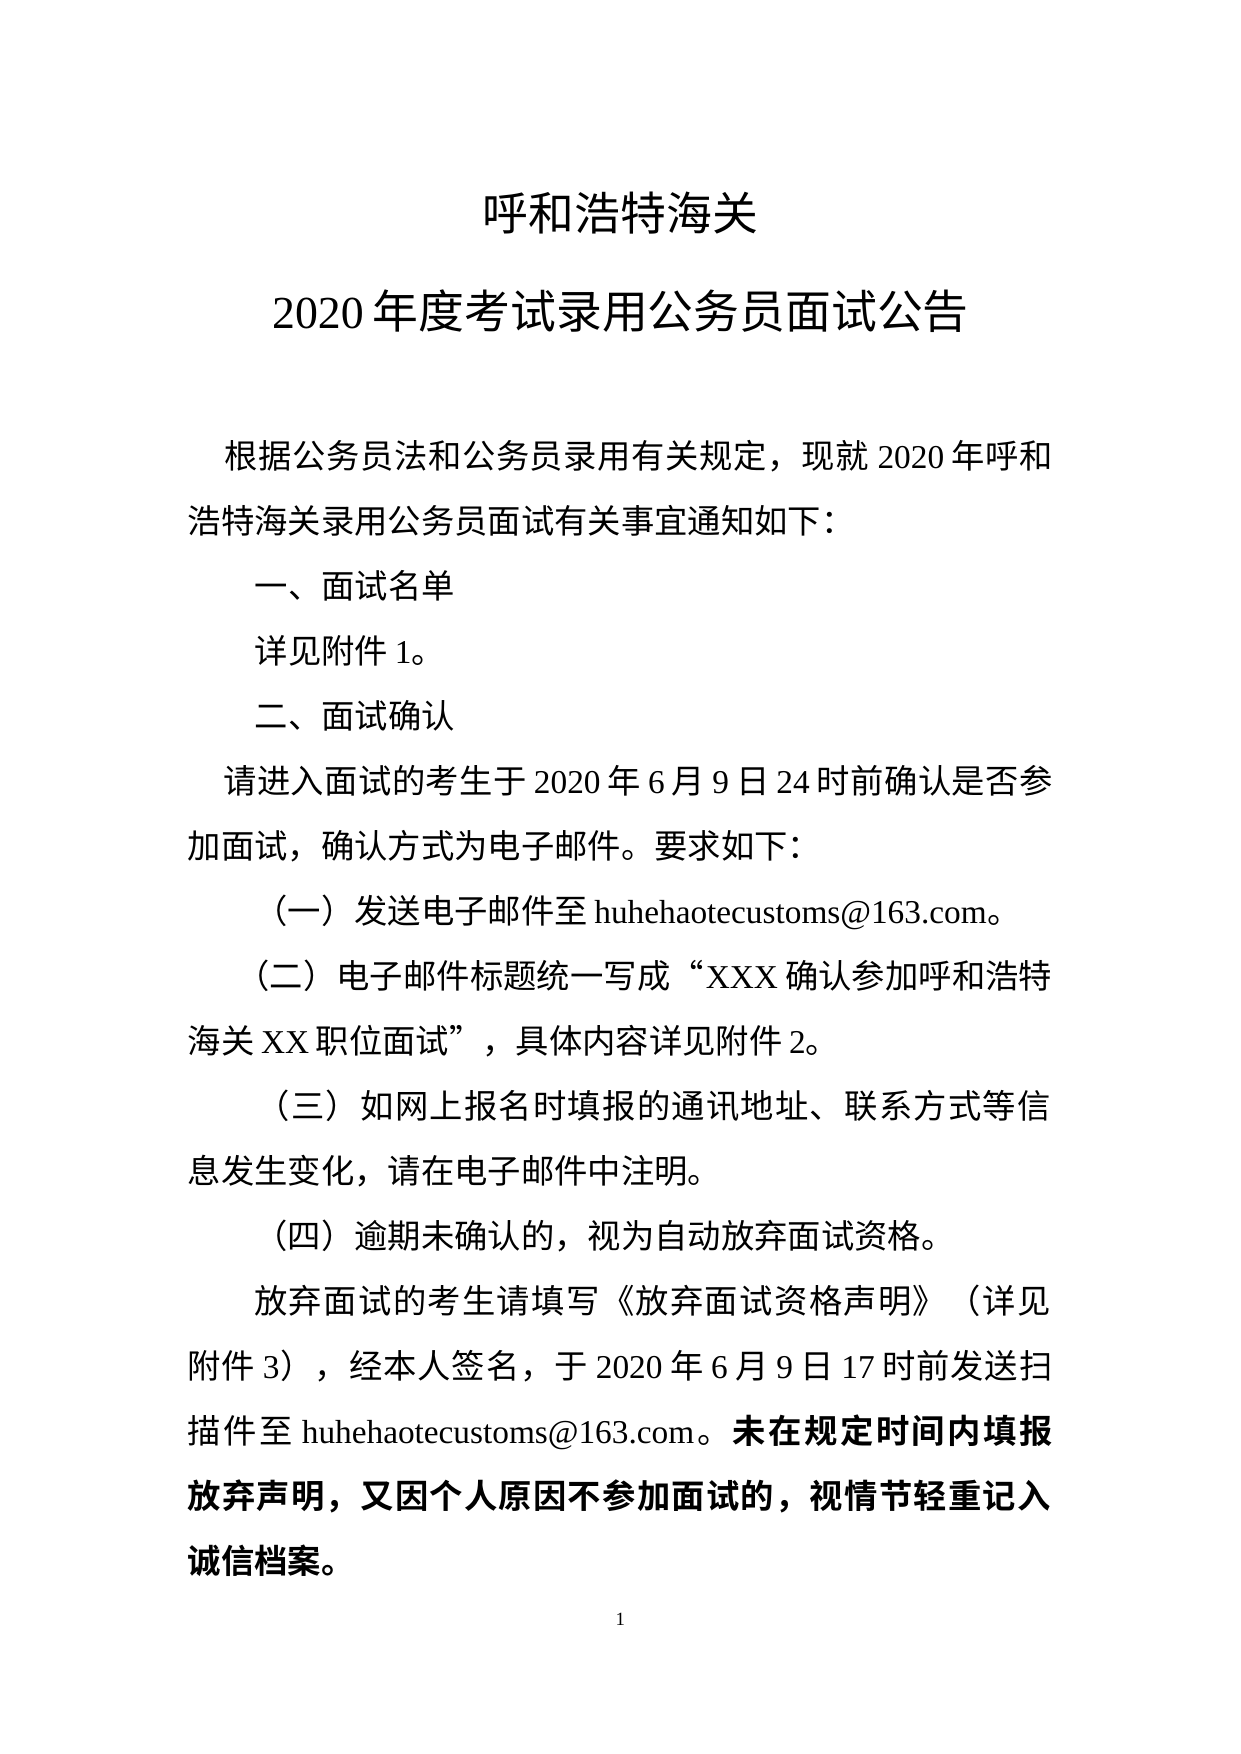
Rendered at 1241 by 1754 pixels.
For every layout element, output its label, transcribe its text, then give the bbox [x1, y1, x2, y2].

text （二）电子邮件标题统一写成“XXX确认参加呼和浩特海关XX职位面试”，具体内容详见附件2。 [187, 942, 1053, 1072]
text 根据公务员法和公务员录用有关规定，现就2020年呼和浩特海关录用公务员面试有关事宜通知如下： [187, 422, 1053, 552]
text （三）如网上报名时填报的通讯地址、联系方式等信息发生变化，请在电子邮件中注明。 [187, 1072, 1053, 1202]
text 二、面试确认 [187, 682, 1053, 747]
text 一、面试名单 [254, 552, 1053, 617]
text 放弃面试的考生请填写《放弃面试资格声明》（详见附件3），经本人签名，于2020年6月9日17时前发送扫描件至huhehaotecustoms@163.com。未在规定时间内填报放弃声明，又因个人原因不参加面试的，视情节轻重记入诚信档案。 [187, 1267, 1053, 1592]
text 2020年度考试录用公务员面试公告 [187, 259, 1053, 357]
text 详见附件1。 [187, 617, 1053, 682]
text 呼和浩特海关 [187, 162, 1053, 259]
text （四）逾期未确认的，视为自动放弃面试资格。 [187, 1202, 1053, 1267]
text 请进入面试的考生于2020年6月9日24时前确认是否参加面试，确认方式为电子邮件。要求如下： [187, 747, 1053, 877]
text （一）发送电子邮件至huhehaotecustoms@163.com。 [187, 877, 1053, 942]
